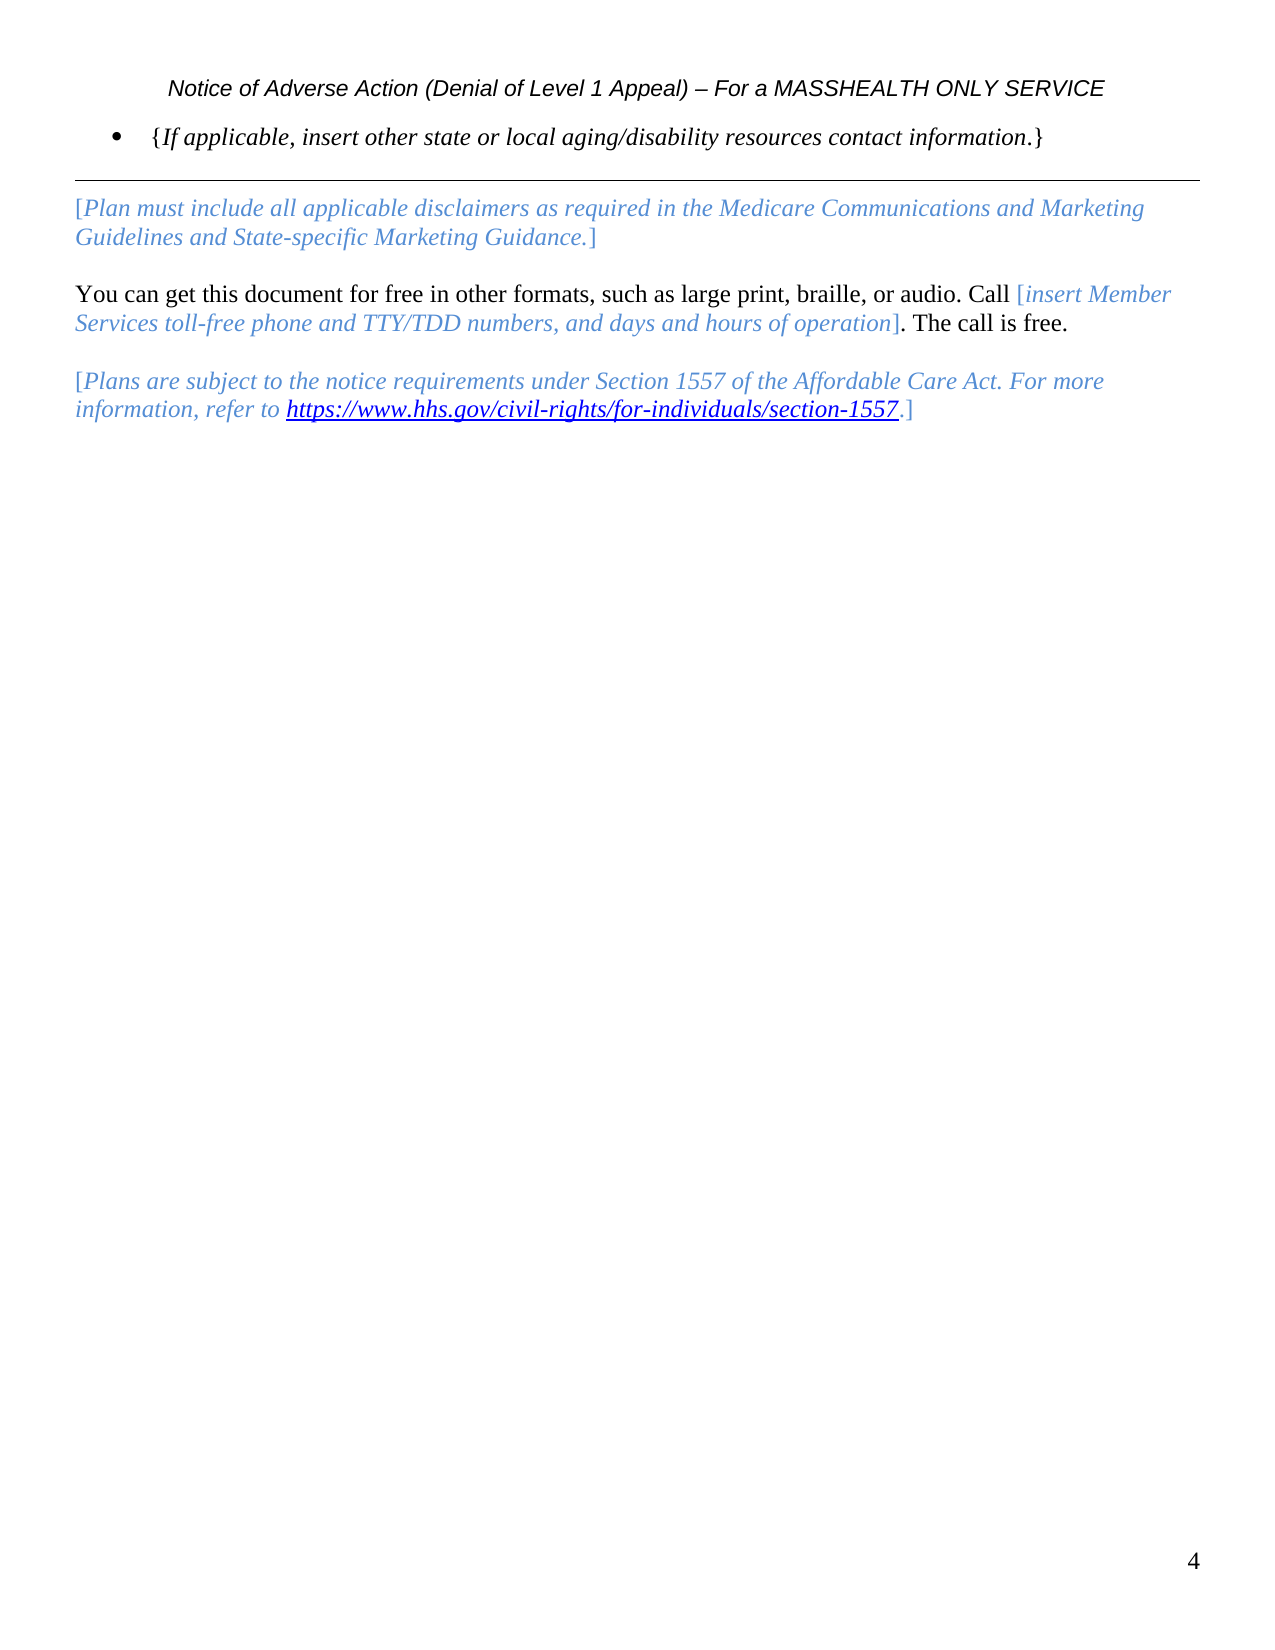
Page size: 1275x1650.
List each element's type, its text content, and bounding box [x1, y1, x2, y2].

text {If applicable, insert other state or local aging/disability resources contact information.} [112, 122, 1125, 151]
text [Plans are subject to the notice requirements under Section 1557 of the Affordable Care Act. For more information, refer to https://www.hhs.gov/civil-rights/for-individuals/section-1557.] [75, 366, 1200, 423]
text [Plan must include all applicable disclaimers as required in the Medicare Communications and Marketing Guidelines and State-specific Marketing Guidance.] [75, 181, 1200, 251]
text You can get this document for free in other formats, such as large print, braille, or audio. Call [insert Member Services toll-free phone and TTY/TDD numbers, and days and hours of operation]. The call is free. [75, 279, 1200, 337]
